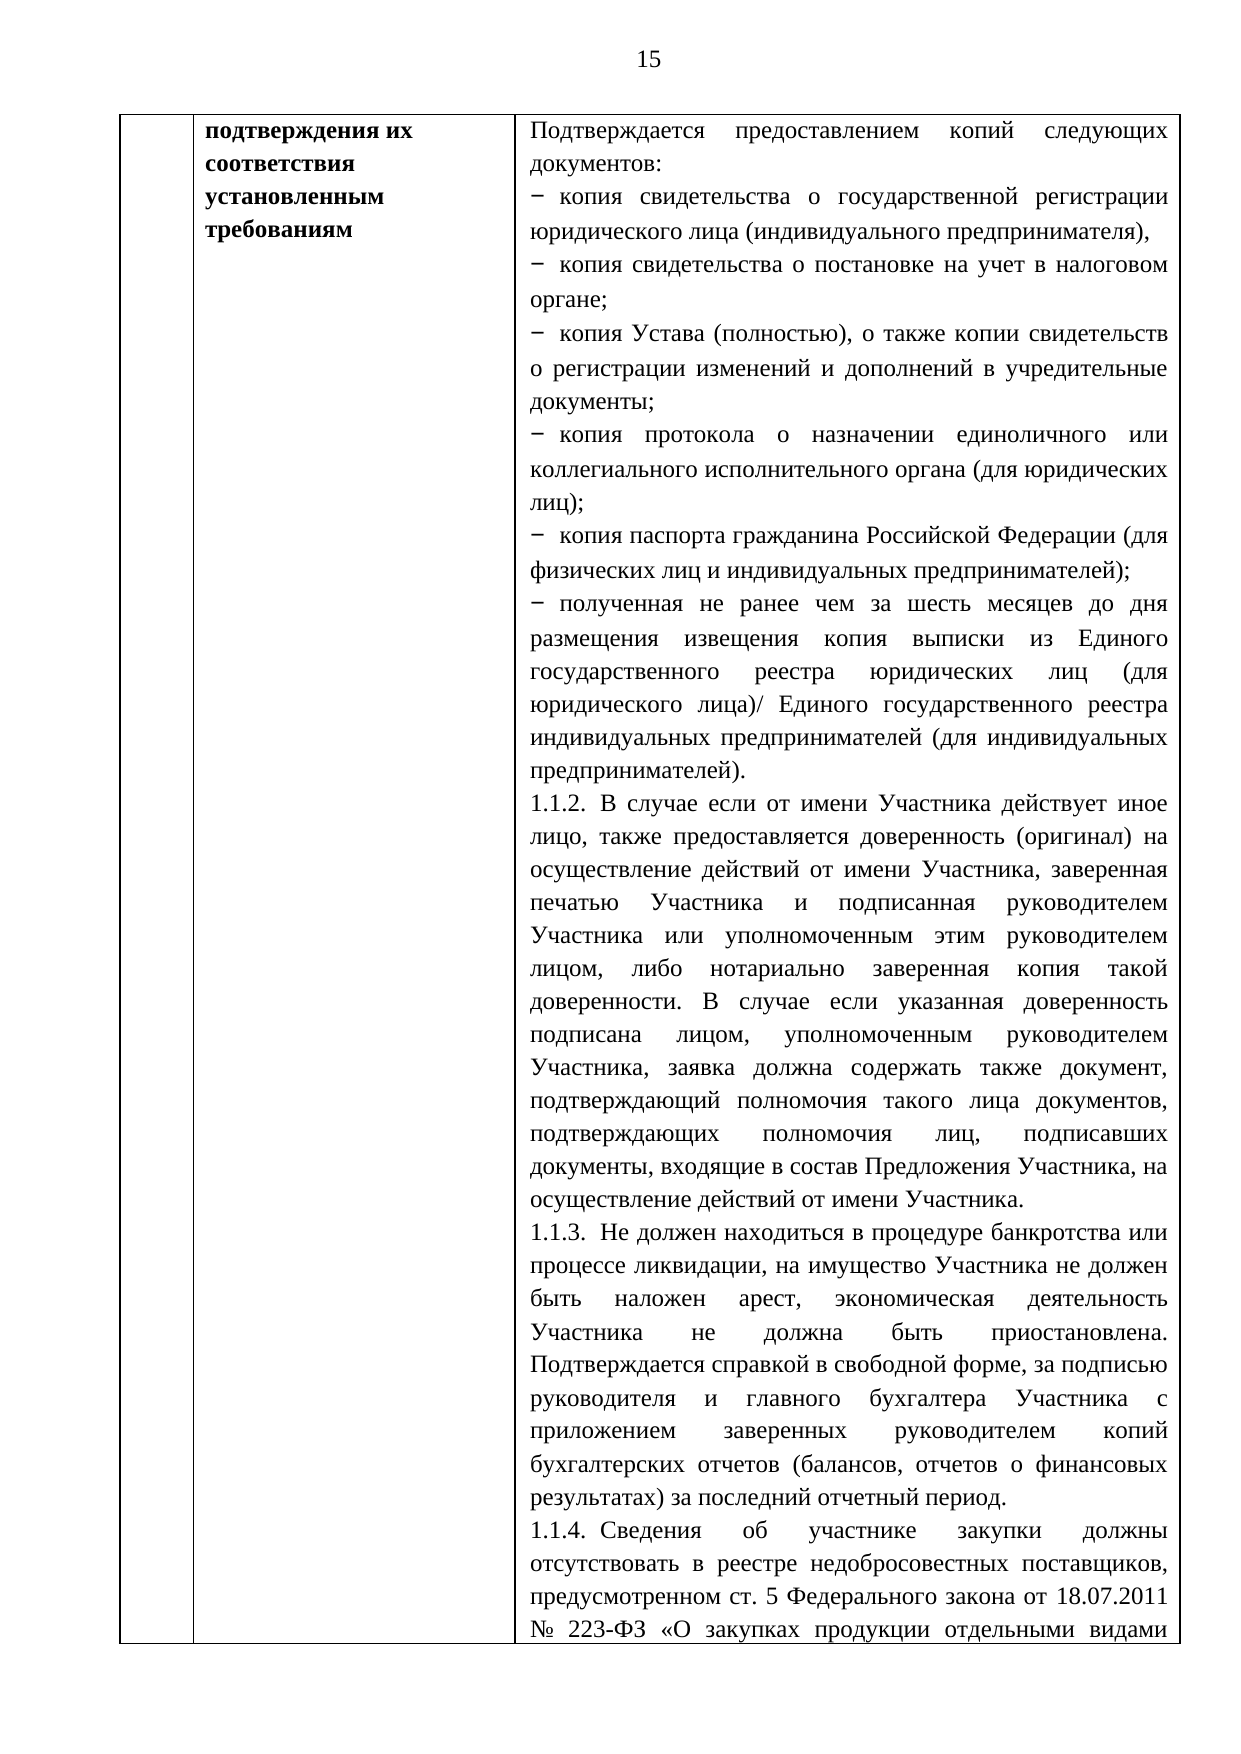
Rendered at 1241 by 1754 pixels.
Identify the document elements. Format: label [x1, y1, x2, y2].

table_cell [121, 115, 193, 1642]
table_cell [516, 115, 1179, 1642]
table_cell [194, 115, 514, 1642]
